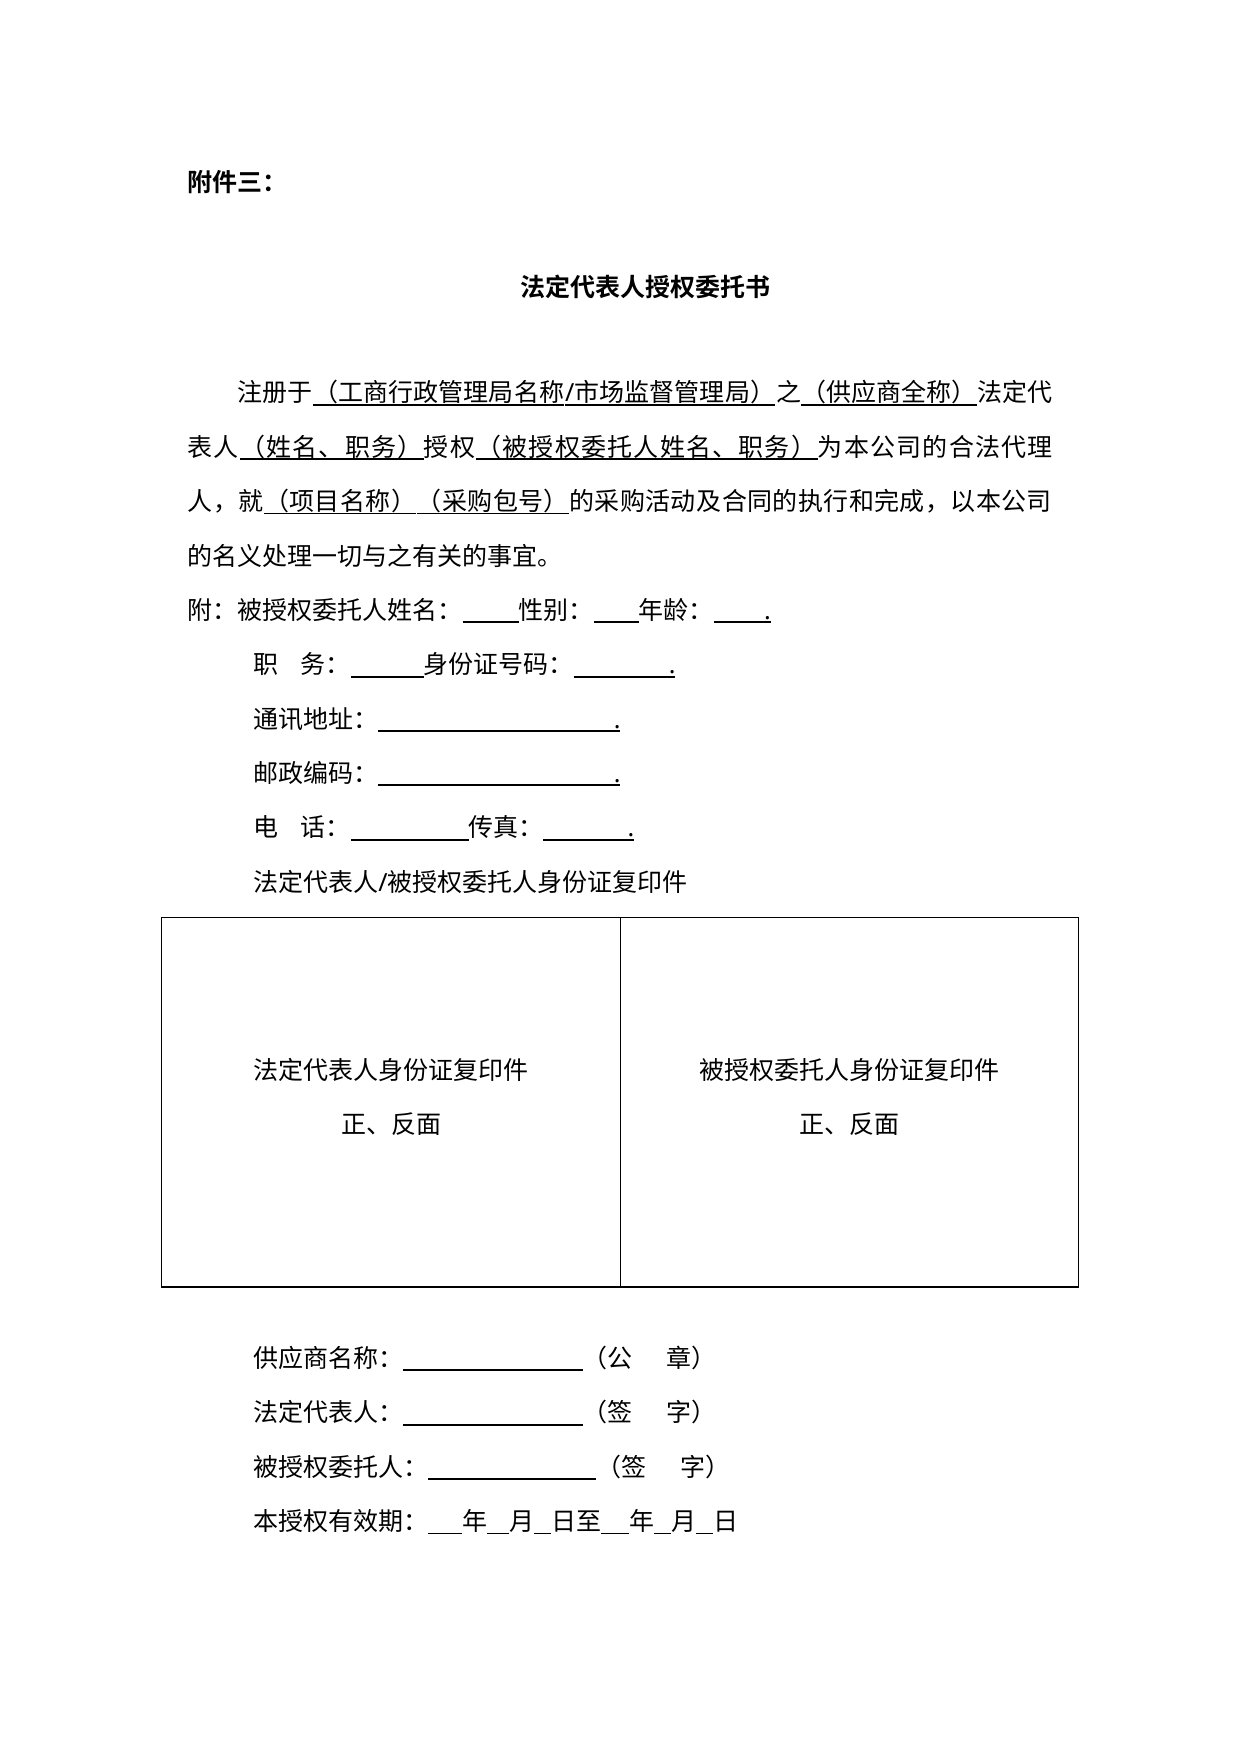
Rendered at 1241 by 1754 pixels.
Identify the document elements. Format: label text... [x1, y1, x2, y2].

text 电 话： 传真： . [187, 808, 1053, 844]
text 法定代表人： （签 字） [187, 1393, 1053, 1429]
text 职 务： 身份证号码： . [187, 645, 1053, 681]
table_header 被授权委托人身份证复印件 正、反面 [621, 918, 1078, 1286]
text 供应商名称： （公 章） [187, 1338, 1053, 1375]
text 被授权委托人： （签 字） [187, 1447, 1053, 1483]
text 附：被授权委托人姓名： 性别： 年龄： . [187, 590, 1053, 627]
text 邮政编码： . [187, 753, 1053, 790]
text 通讯地址： . [187, 699, 1053, 735]
text 法定代表人/被授权委托人身份证复印件 [187, 862, 1053, 898]
table_header 法定代表人身份证复印件 正、反面 [162, 918, 620, 1286]
text 本授权有效期： 年 月 日至 年 月 日 [187, 1502, 1053, 1538]
text 法定代表人授权委托书 [187, 267, 1053, 304]
text 附件三： [187, 162, 1053, 198]
text 注册于（工商行政管理局名称/市场监督管理局）之（供应商全称）法定代表人（姓名、职务）授权（被授权委托人姓名、职务）为本公司的合法代理人，就（项目名称）（采购包号）的采购活动及合同的执行和完成，以本公司的名义处理一切与之有关的事宜。 [187, 373, 1053, 572]
